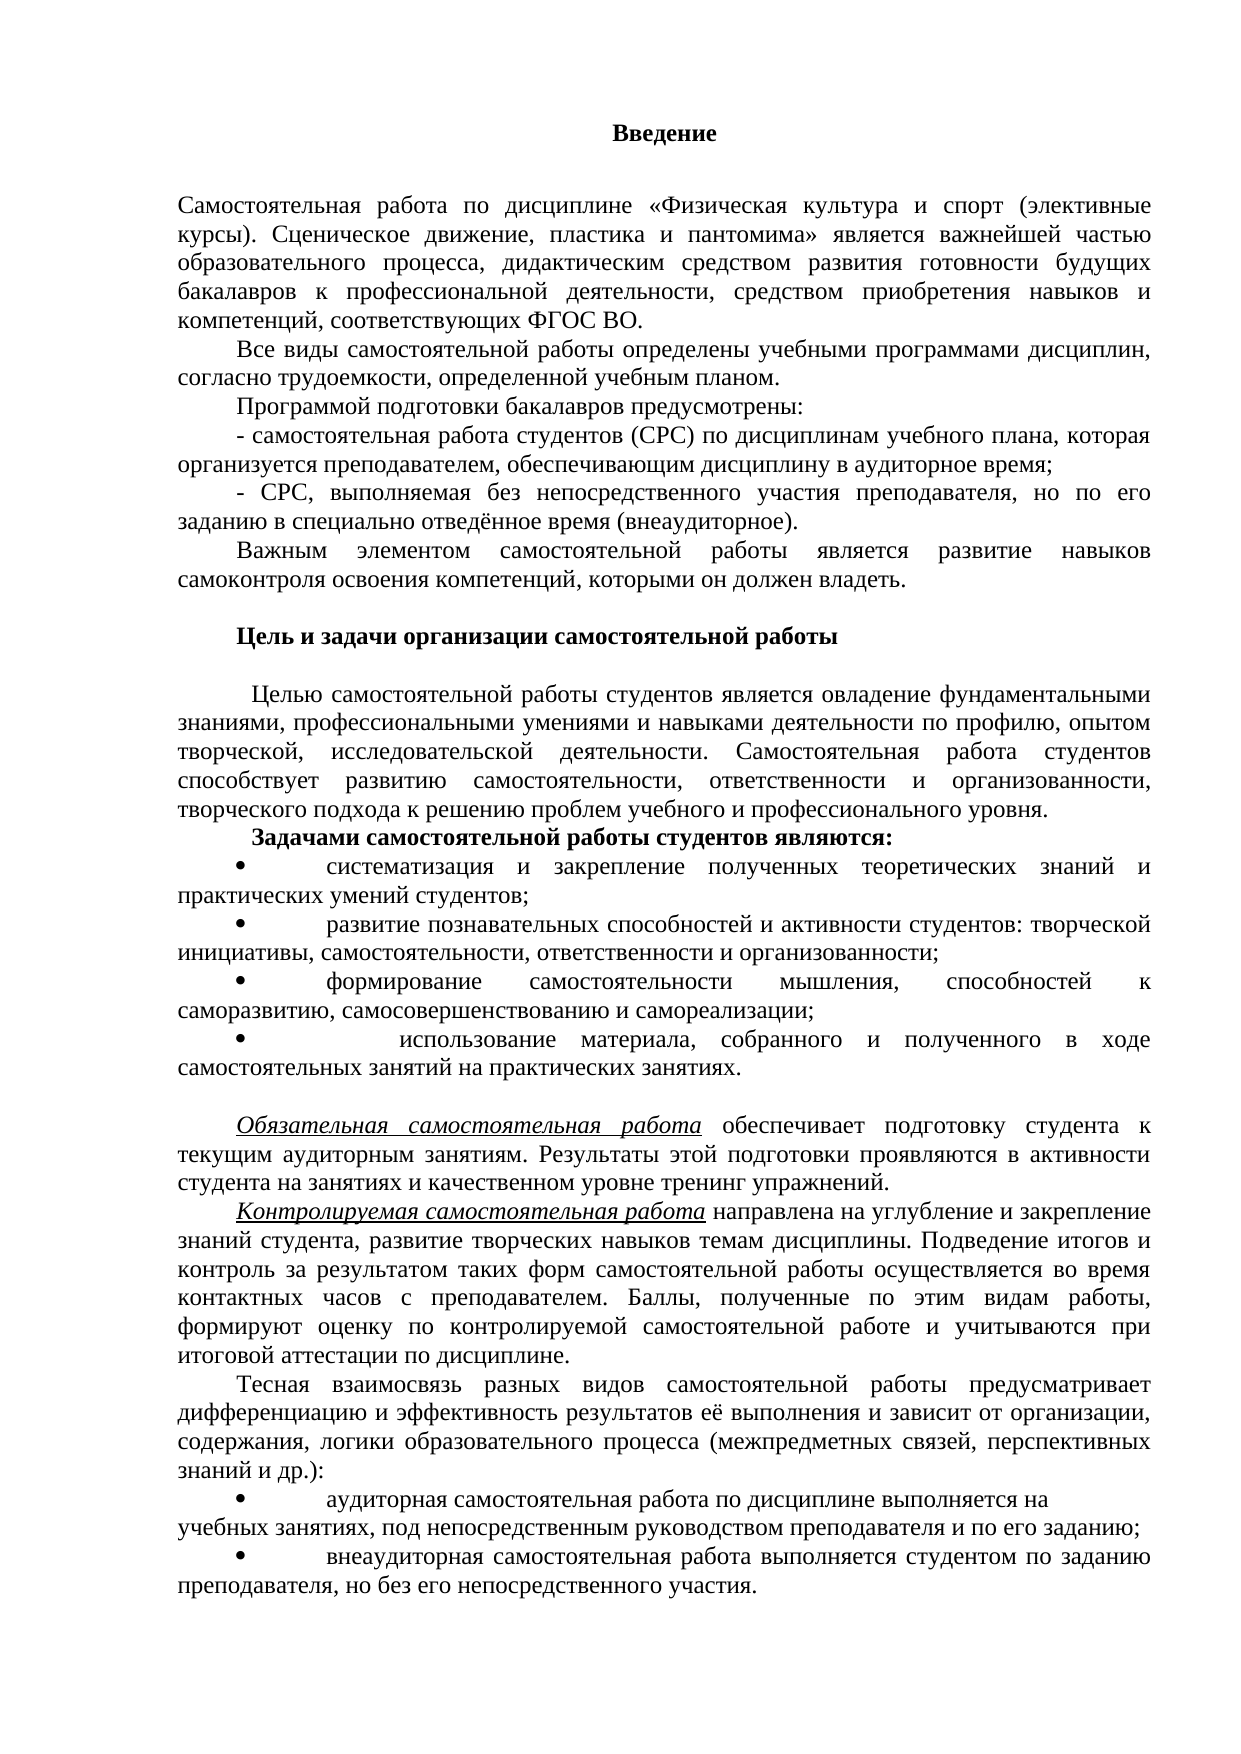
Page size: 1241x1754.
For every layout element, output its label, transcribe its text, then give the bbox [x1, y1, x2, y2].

text - СРС, выполняемая без непосредственного участия преподавателя, но по его заданию в специально отведённое время (внеаудиторное). [177, 477, 1152, 535]
list формирование самостоятельности мышления, способностей к саморазвитию, самосовершенствованию и самореализации; [177, 966, 1152, 1024]
list систематизация и закрепление полученных теоретических знаний и практических умений студентов; [177, 851, 1152, 909]
text Все виды самостоятельной работы определены учебными программами дисциплин, согласно трудоемкости, определенной учебным планом. [177, 334, 1152, 391]
text - самостоятельная работа студентов (СРС) по дисциплинам учебного плана, которая организуется преподавателем, обеспечивающим дисциплину в аудиторное время; [177, 420, 1152, 477]
text Важным элементом самостоятельной работы является развитие навыков самоконтроля освоения компетенций, которыми он должен владеть. [177, 535, 1152, 592]
list развитие познавательных способностей и активности студентов: творческой инициативы, самостоятельности, ответственности и организованности; [177, 909, 1152, 966]
text Задачами самостоятельной работы студентов являются: [177, 822, 1152, 851]
text Целью самостоятельной работы студентов является овладение фундаментальными знаниями, профессиональными умениями и навыками деятельности по профилю, опытом творческой, исследовательской деятельности. Самостоятельная работа студентов способствует развитию самостоятельности, ответственности и организованности, творческого подхода к решению проблем учебного и профессионального уровня. [177, 679, 1152, 822]
text Цель и задачи организации самостоятельной работы [177, 621, 1152, 650]
list аудиторная самостоятельная работа по дисциплине выполняется на [177, 1484, 1152, 1512]
text Введение [177, 118, 1152, 147]
text Обязательная самостоятельная работа обеспечивает подготовку студента к текущим аудиторным занятиям. Результаты этой подготовки проявляются в активности студента на занятиях и качественном уровне тренинг упражнений. [177, 1110, 1152, 1196]
text учебных занятиях, под непосредственным руководством преподавателя и по его заданию; [177, 1512, 1152, 1541]
text Самостоятельная работа по дисциплине «Физическая культура и спорт (элективные курсы). Сценическое движение, пластика и пантомима» является важнейшей частью образовательного процесса, дидактическим средством развития готовности будущих бакалавров к профессиональной деятельности, средством приобретения навыков и компетенций, соответствующих ФГОС ВО. [177, 190, 1152, 334]
list использование материала, собранного и полученного в ходе самостоятельных занятий на практических занятиях. [177, 1024, 1152, 1081]
text Контролируемая самостоятельная работа направлена на углубление и закрепление знаний студента, развитие творческих навыков темам дисциплины. Подведение итогов и контроль за результатом таких форм самостоятельной работы осуществляется во время контактных часов с преподавателем. Баллы, полученные по этим видам работы, формируют оценку по контролируемой самостоятельной работе и учитываются при итоговой аттестации по дисциплине. [177, 1196, 1152, 1369]
text Тесная взаимосвязь разных видов самостоятельной работы предусматривает дифференциацию и эффективность результатов её выполнения и зависит от организации, содержания, логики образовательного процесса (межпредметных связей, перспективных знаний и др.): [177, 1369, 1152, 1484]
list внеаудиторная самостоятельная работа выполняется студентом по заданию преподавателя, но без его непосредственного участия. [177, 1541, 1152, 1599]
text Программой подготовки бакалавров предусмотрены: [177, 391, 1152, 420]
